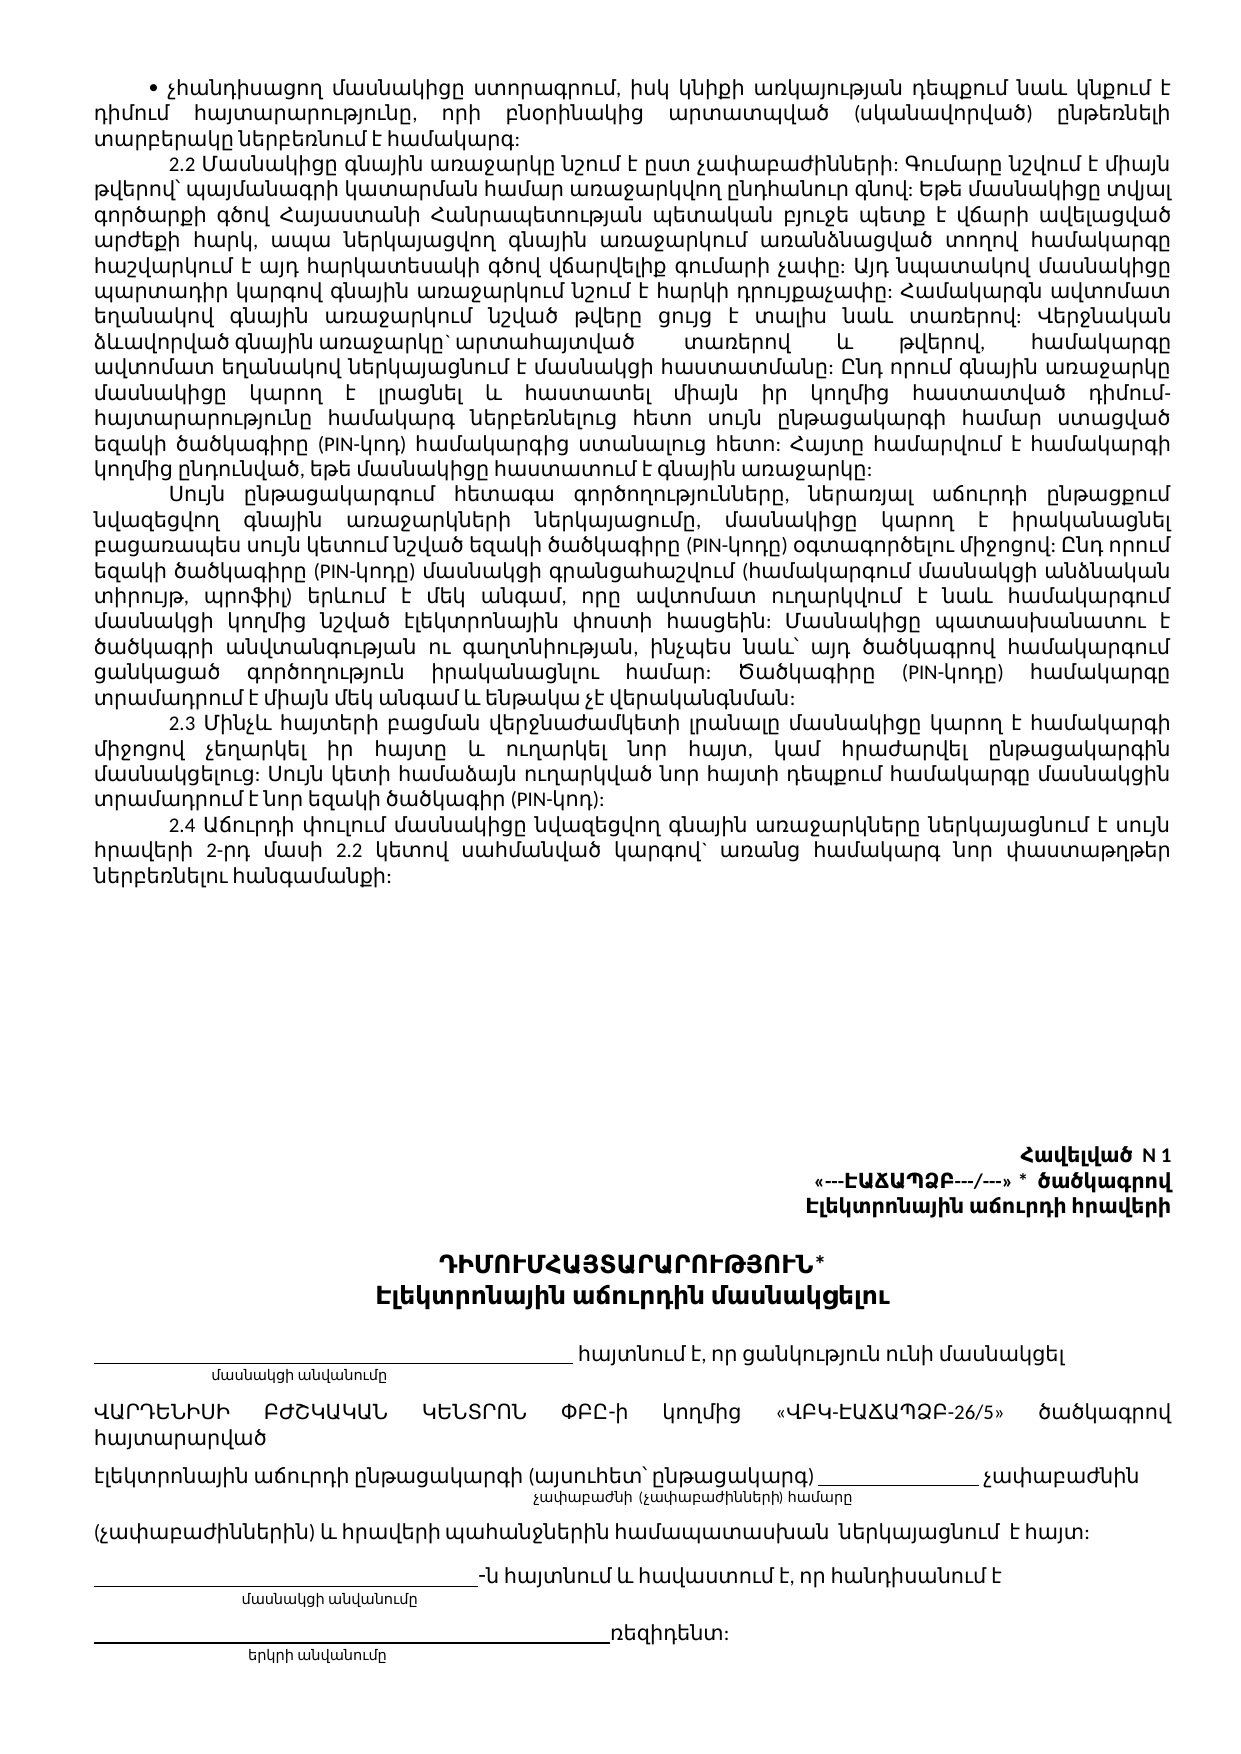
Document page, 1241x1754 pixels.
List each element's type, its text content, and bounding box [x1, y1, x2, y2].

subtitle Էլեկտրոնային աճուրդին մասնակցելու [94, 1280, 1171, 1310]
list չհանդիսացող մասնակիցը ստորագրում, իսկ կնիքի առկայության դեպքում նաև կնքում է դիմում հայտարարությունը, որի բնօրինակից արտատպված (սկանավորված) ընթեռնելի տարբերակը ներբեռնում է համակարգ: [94, 75, 1171, 151]
text ԴԻՄՈՒՄՀԱՅՏԱՐԱՐՈՒԹՅՈՒՆ* [94, 1249, 1171, 1280]
text Էլեկտրոնային աճուրդի հրավերի [94, 1193, 1171, 1219]
text ՎԱՐԴԵՆԻՍԻ ԲԺՇԿԱԿԱՆ ԿԵՆՏՐՈՆ ՓԲԸ-ի կողմից «ՎԲԿ-ԷԱՃԱՊՁԲ-26/5» ծածկագրով հայտարարված [94, 1397, 1171, 1450]
text Սույն ընթացակարգում հետագա գործողությունները, ներառյալ աճուրդի ընթացքում նվազեցվող գնային առաջարկների ներկայացումը, մասնակիցը կարող է իրականացնել բացառապես սույն կետում նշված եզակի ծածկագիրը (PIN-կոդը) օգտագործելու միջոցով: Ընդ որում եզակի ծածկագիրը (PIN-կոդը) մասնակցի գրանցահաշվում (համակարգում մասնակցի անձնական տիրույթ, պրոֆիլ) երևում է մեկ անգամ, որը ավտոմատ ուղարկվում է նաև համակարգում մասնակցի կողմից նշված էլեկտրոնային փոստի հասցեին: Մասնակիցը պատասխանատու է ծածկագրի անվտանգության ու գաղտնիության, ինչպես նաև՝ այդ ծածկագրով համակարգում ցանկացած գործողություն իրականացնլու համար: Ծածկագիրը (PIN-կոդը) համակարգը տրամադրում է միայն մեկ անգամ և ենթակա չէ վերականգնման: [94, 482, 1171, 710]
text Հավելված N 1 [94, 1142, 1171, 1168]
text մասնակցի անվանումը [94, 1366, 1171, 1397]
text չափաբաժնի (չափաբաժինների) համարը [94, 1488, 1171, 1519]
text -ն հայտնում և հավաստում է, որ հանդիսանում է [94, 1559, 1171, 1590]
text (չափաբաժիններին) և հրավերի պահանջներին համապատասխան ներկայացնում է հայտ: [94, 1519, 1171, 1544]
text ռեզիդենտ: [94, 1621, 1171, 1646]
text 2.4 Աճուրդի փուլում մասնակիցը նվազեցվող գնային առաջարկները ներկայացնում է սույն հրավերի 2-րդ մասի 2.2 կետով սահմանված կարգով` առանց համակարգ նոր փաստաթղթեր ներբեռնելու հանգամանքի: [94, 812, 1171, 888]
text էլեկտրոնային աճուրդի ընթացակարգի (այսուհետ՝ ընթացակարգ) չափաբաժնին [94, 1463, 1171, 1488]
text երկրի անվանումը [94, 1646, 1171, 1677]
text 2.3 Մինչև հայտերի բացման վերջնաժամկետի լրանալը մասնակիցը կարող է համակարգի միջոցով չեղարկել իր հայտը և ուղարկել նոր հայտ, կամ հրաժարվել ընթացակարգին մասնակցելուց: Սույն կետի համաձայն ուղարկված նոր հայտի դեպքում համակարգը մասնակցին տրամադրում է նոր եզակի ծածկագիր (PIN-կոդ): [94, 710, 1171, 812]
text «---ԷԱՃԱՊՁԲ---/---» * ծածկագրով [94, 1168, 1171, 1193]
text 2.2 Մասնակիցը գնային առաջարկը նշում է ըստ չափաբաժինների: Գումարը նշվում է միայն թվերով՝ պայմանագրի կատարման համար առաջարկվող ընդհանուր գնով: Եթե մասնակիցը տվյալ գործարքի գծով Հայաստանի Հանրապետության պետական բյուջե պետք է վճարի ավելացված արժեքի հարկ, ապա ներկայացվող գնային առաջարկում առանձնացված տողով համակարգը հաշվարկում է այդ հարկատեսակի գծով վճարվելիք գումարի չափը: Այդ նպատակով մասնակիցը պարտադիր կարգով գնային առաջարկում նշում է հարկի դրույքաչափը: Համակարգն ավտոմատ եղանակով գնային առաջարկում նշված թվերը ցույց է տալիս նաև տառերով: Վերջնական ձևավորված գնային առաջարկը` արտահայտված տառերով և թվերով, համակարգը ավտոմատ եղանակով ներկայացնում է մասնակցի հաստատմանը: Ընդ որում գնային առաջարկը մասնակիցը կարող է լրացնել և հաստատել միայն իր կողմից հաստատված դիմում-հայտարարությունը համակարգ ներբեռնելուց հետո սույն ընթացակարգի համար ստացված եզակի ծածկագիրը (PIN-կոդ) համակարգից ստանալուց հետո: Հայտը համարվում է համակարգի կողմից ընդունված, եթե մասնակիցը հաստատում է գնային առաջարկը: [94, 151, 1171, 482]
text հայտնում է, որ ցանկություն ունի մասնակցել [94, 1341, 1171, 1366]
text մասնակցի անվանումը [94, 1590, 1171, 1621]
